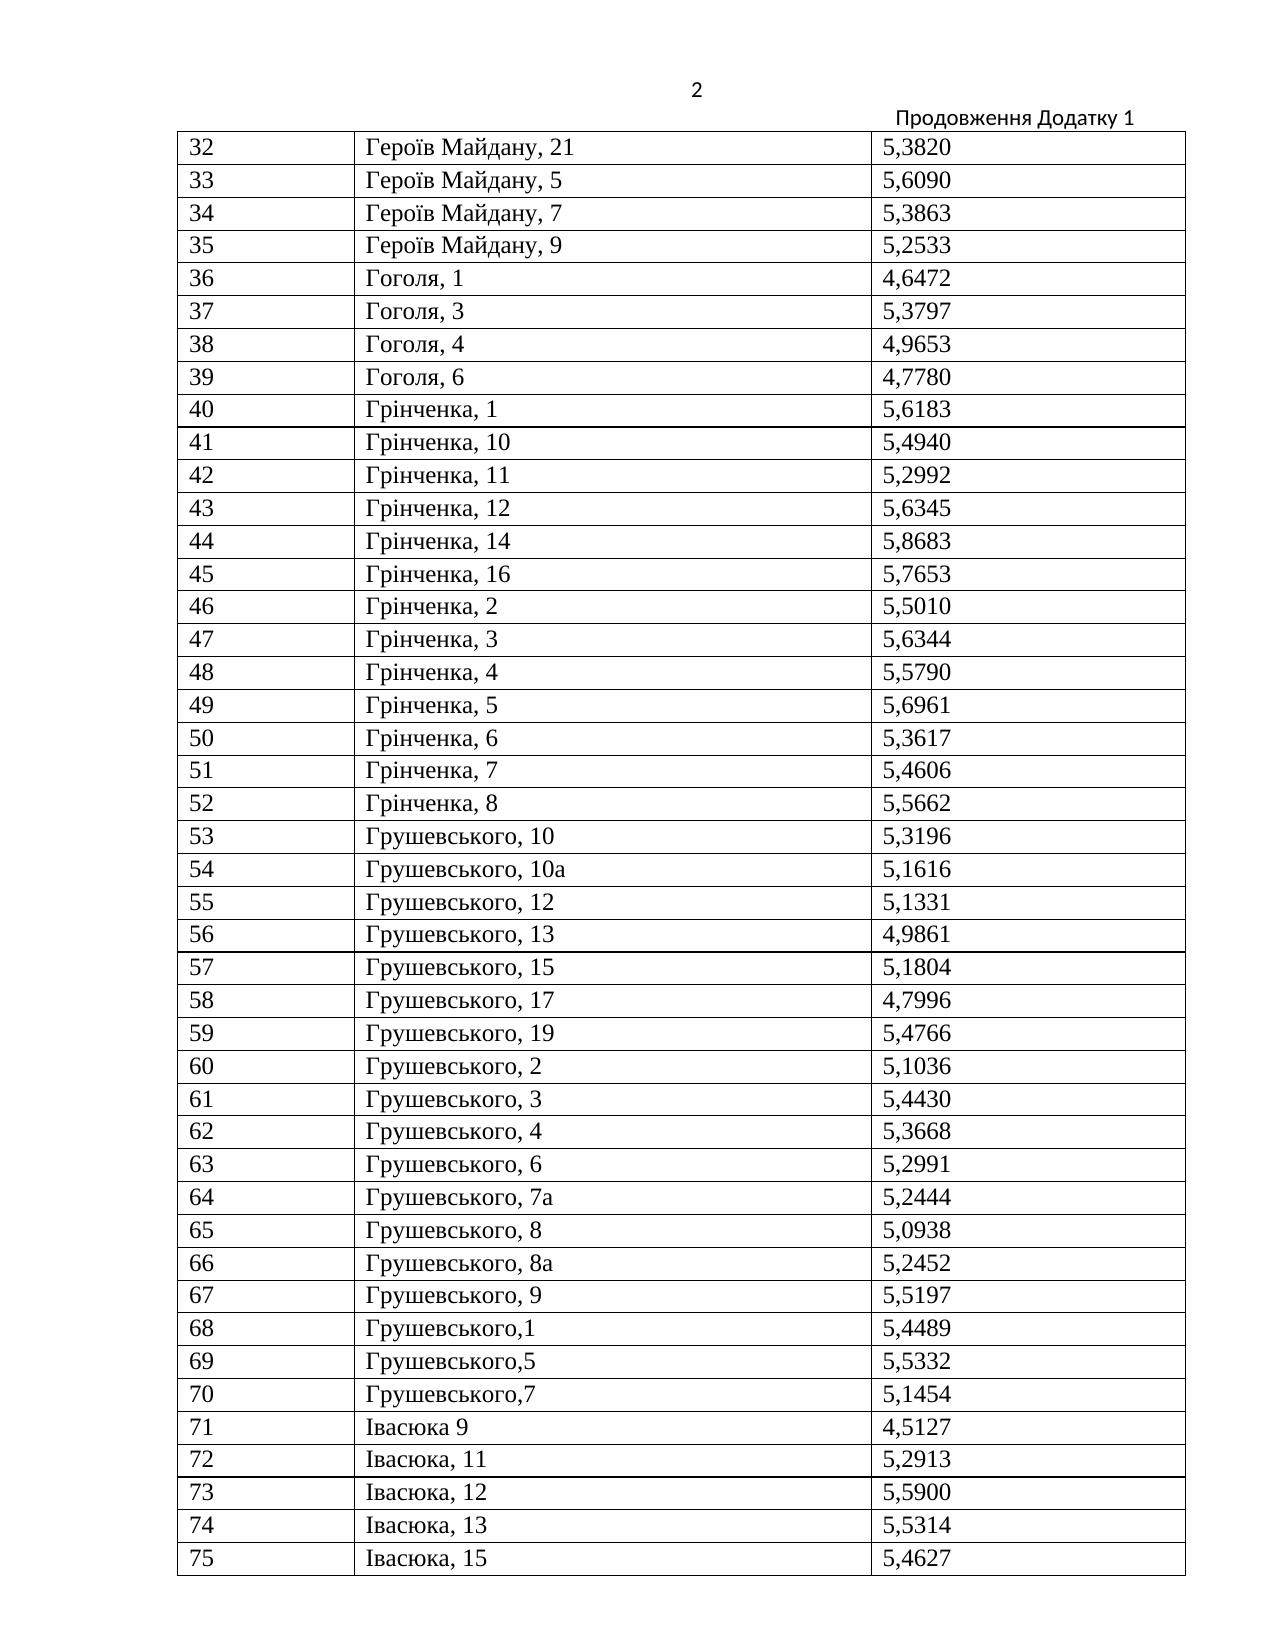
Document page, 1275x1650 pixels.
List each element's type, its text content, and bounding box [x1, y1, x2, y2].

table_cell 74 [178, 1510, 354, 1542]
table_cell 4,5127 [872, 1412, 1185, 1443]
table_cell 5,6961 [872, 690, 1185, 722]
table_cell Грушевського, 4 [355, 1116, 871, 1148]
table_cell 5,4766 [872, 1018, 1185, 1050]
table_cell 4,9653 [872, 329, 1185, 361]
table_cell Гоголя, 3 [355, 296, 871, 328]
table_cell 5,6345 [872, 493, 1185, 525]
table_cell Грінченка, 5 [355, 690, 871, 722]
table_cell 57 [178, 953, 354, 984]
table_cell 36 [178, 263, 354, 295]
table_cell Івасюка 9 [355, 1412, 871, 1443]
table_cell 5,1454 [872, 1379, 1185, 1411]
table_cell Грушевського, 3 [355, 1084, 871, 1115]
table_cell 47 [178, 624, 354, 656]
table_cell 5,2444 [872, 1182, 1185, 1214]
table_cell Героїв Майдану, 21 [355, 132, 871, 164]
table_cell 54 [178, 854, 354, 886]
table_cell Грушевського, 2 [355, 1051, 871, 1083]
table_cell 70 [178, 1379, 354, 1411]
table_cell 5,1804 [872, 953, 1185, 984]
table_cell 5,5332 [872, 1346, 1185, 1378]
table_cell Грушевського, 10 [355, 821, 871, 853]
table_cell 5,5662 [872, 788, 1185, 820]
table_cell 40 [178, 395, 354, 426]
table_cell 5,5900 [872, 1478, 1185, 1509]
table_cell 58 [178, 985, 354, 1017]
table_cell 73 [178, 1478, 354, 1509]
table_cell 5,6090 [872, 165, 1185, 197]
table_cell 5,2991 [872, 1149, 1185, 1181]
table_cell 5,7653 [872, 559, 1185, 590]
table_cell 5,6344 [872, 624, 1185, 656]
table_cell 5,5790 [872, 657, 1185, 689]
table_cell 5,4489 [872, 1313, 1185, 1345]
table_cell 64 [178, 1182, 354, 1214]
table_cell 41 [178, 428, 354, 459]
table_cell 5,2452 [872, 1248, 1185, 1279]
table_cell 4,9861 [872, 920, 1185, 951]
table_cell 37 [178, 296, 354, 328]
table_cell 5,4430 [872, 1084, 1185, 1115]
table_cell 4,7996 [872, 985, 1185, 1017]
table_cell 5,3797 [872, 296, 1185, 328]
table_cell 5,3668 [872, 1116, 1185, 1148]
table_cell 5,5314 [872, 1510, 1185, 1542]
table_cell Грінченка, 10 [355, 428, 871, 459]
table_cell Героїв Майдану, 7 [355, 198, 871, 229]
table_cell Грушевського, 8 [355, 1215, 871, 1247]
table_cell Грушевського, 13 [355, 920, 871, 951]
table_cell Грінченка, 6 [355, 723, 871, 754]
table_cell Грушевського, 9 [355, 1281, 871, 1312]
table_cell Грушевського,5 [355, 1346, 871, 1378]
table_cell Героїв Майдану, 9 [355, 231, 871, 262]
table_cell Гоголя, 4 [355, 329, 871, 361]
table_cell 44 [178, 526, 354, 558]
table_cell 5,2913 [872, 1445, 1185, 1476]
table_cell 5,3863 [872, 198, 1185, 229]
table_cell 68 [178, 1313, 354, 1345]
table_cell Івасюка, 12 [355, 1478, 871, 1509]
table_cell 38 [178, 329, 354, 361]
table_cell 55 [178, 887, 354, 918]
table_cell Грінченка, 12 [355, 493, 871, 525]
table_cell 5,1616 [872, 854, 1185, 886]
table_cell 69 [178, 1346, 354, 1378]
table_cell 34 [178, 198, 354, 229]
table_cell 5,3820 [872, 132, 1185, 164]
table_cell Гоголя, 1 [355, 263, 871, 295]
table_cell 59 [178, 1018, 354, 1050]
table_cell 33 [178, 165, 354, 197]
table_cell 49 [178, 690, 354, 722]
table_cell Грінченка, 14 [355, 526, 871, 558]
table_cell 32 [178, 132, 354, 164]
table_cell 60 [178, 1051, 354, 1083]
table_cell 42 [178, 460, 354, 492]
table_cell Грінченка, 11 [355, 460, 871, 492]
table_cell 5,5197 [872, 1281, 1185, 1312]
table_cell 63 [178, 1149, 354, 1181]
table_cell 4,6472 [872, 263, 1185, 295]
table_cell 5,5010 [872, 591, 1185, 623]
table_cell Грушевського, 6 [355, 1149, 871, 1181]
table_cell 5,3196 [872, 821, 1185, 853]
table_cell 72 [178, 1445, 354, 1476]
table_cell 5,4627 [872, 1543, 1185, 1575]
table_cell 75 [178, 1543, 354, 1575]
table_cell 5,2992 [872, 460, 1185, 492]
table_cell Грушевського, 15 [355, 953, 871, 984]
table_cell 53 [178, 821, 354, 853]
table_cell Грінченка, 16 [355, 559, 871, 590]
table_cell 39 [178, 362, 354, 393]
table_cell 71 [178, 1412, 354, 1443]
table_cell Грушевського,1 [355, 1313, 871, 1345]
table_cell 5,2533 [872, 231, 1185, 262]
table_cell Івасюка, 13 [355, 1510, 871, 1542]
table_cell 5,8683 [872, 526, 1185, 558]
table_cell 56 [178, 920, 354, 951]
table_cell 67 [178, 1281, 354, 1312]
table_cell Грушевського,7 [355, 1379, 871, 1411]
table_cell 5,6183 [872, 395, 1185, 426]
table_cell Грінченка, 1 [355, 395, 871, 426]
table_cell Івасюка, 15 [355, 1543, 871, 1575]
table_cell 45 [178, 559, 354, 590]
table_cell 50 [178, 723, 354, 754]
table_cell 5,1036 [872, 1051, 1185, 1083]
table_cell Грушевського, 19 [355, 1018, 871, 1050]
table_cell Грінченка, 7 [355, 756, 871, 787]
table_cell Грінченка, 8 [355, 788, 871, 820]
table_cell Грушевського, 17 [355, 985, 871, 1017]
table_cell Івасюка, 11 [355, 1445, 871, 1476]
table_cell Гоголя, 6 [355, 362, 871, 393]
table_cell Грінченка, 3 [355, 624, 871, 656]
table_cell 5,4606 [872, 756, 1185, 787]
table_cell Грінченка, 2 [355, 591, 871, 623]
table_cell Героїв Майдану, 5 [355, 165, 871, 197]
table_cell 5,3617 [872, 723, 1185, 754]
table_cell 48 [178, 657, 354, 689]
table_cell 43 [178, 493, 354, 525]
table_cell 61 [178, 1084, 354, 1115]
table_cell Грушевського, 12 [355, 887, 871, 918]
table_cell Грінченка, 4 [355, 657, 871, 689]
table_cell 5,0938 [872, 1215, 1185, 1247]
table_cell 5,4940 [872, 428, 1185, 459]
table_cell 52 [178, 788, 354, 820]
table_cell Грушевського, 7а [355, 1182, 871, 1214]
table_cell 62 [178, 1116, 354, 1148]
table_cell Грушевського, 8а [355, 1248, 871, 1279]
table_cell 5,1331 [872, 887, 1185, 918]
table_cell 51 [178, 756, 354, 787]
table_cell 66 [178, 1248, 354, 1279]
table_cell Грушевського, 10а [355, 854, 871, 886]
table_cell 4,7780 [872, 362, 1185, 393]
table_cell 35 [178, 231, 354, 262]
table_cell 46 [178, 591, 354, 623]
table_cell 65 [178, 1215, 354, 1247]
